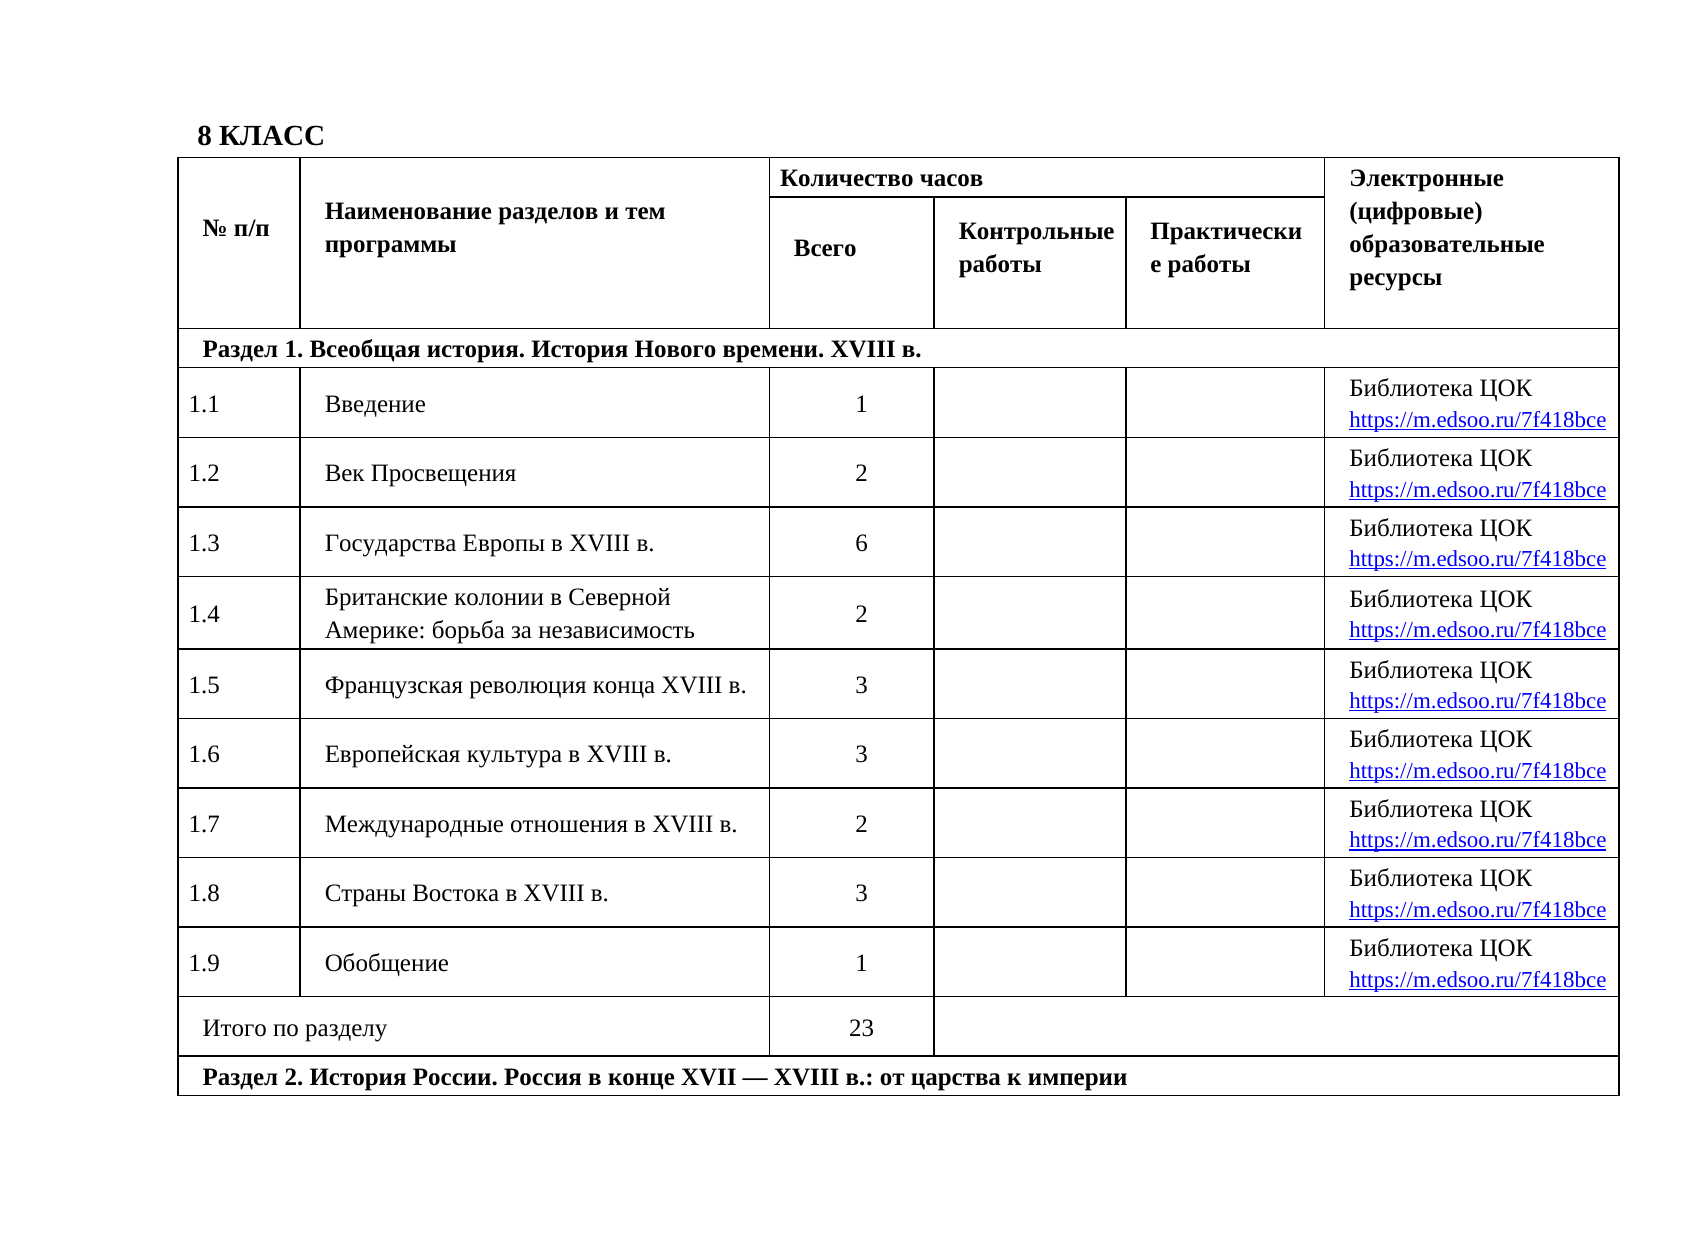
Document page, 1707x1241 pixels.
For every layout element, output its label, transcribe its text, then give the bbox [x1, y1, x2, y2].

table_cell 2 [770, 789, 933, 857]
table_cell Французская революция конца XVIII в. [301, 650, 769, 717]
table_cell Введение [301, 368, 769, 436]
table_cell Библиотека ЦОК https://m.edsoo.ru/7f418bce [1325, 858, 1618, 926]
table_cell 3 [770, 858, 933, 926]
table_cell Страны Востока в XVIII в. [301, 858, 769, 926]
table_cell 6 [770, 508, 933, 576]
table_cell [1127, 508, 1324, 576]
table_cell [1127, 928, 1324, 996]
table_cell 1.1 [179, 368, 299, 436]
table_cell [1127, 368, 1324, 436]
table_cell 1.9 [179, 928, 299, 996]
table_cell 3 [770, 650, 933, 717]
table_cell [935, 928, 1125, 996]
table_cell 3 [770, 719, 933, 787]
table_cell Библиотека ЦОК https://m.edsoo.ru/7f418bce [1325, 438, 1618, 506]
table_cell 1.4 [179, 577, 299, 648]
table_cell 1.7 [179, 789, 299, 857]
table_cell Практические работы [1127, 198, 1324, 327]
table_header Количество часов [770, 158, 1324, 196]
table_header № п/п [179, 158, 299, 327]
table_cell 1.8 [179, 858, 299, 926]
table_cell 23 [770, 997, 933, 1055]
table_cell [935, 438, 1125, 506]
table_cell [935, 368, 1125, 436]
table_cell 1.6 [179, 719, 299, 787]
table_cell Библиотека ЦОК https://m.edsoo.ru/7f418bce [1325, 508, 1618, 576]
table_cell Библиотека ЦОК https://m.edsoo.ru/7f418bce [1325, 789, 1618, 857]
table_cell Европейская культура в XVIII в. [301, 719, 769, 787]
table_cell Библиотека ЦОК https://m.edsoo.ru/7f418bce [1325, 719, 1618, 787]
table_cell Библиотека ЦОК https://m.edsoo.ru/7f418bce [1325, 368, 1618, 436]
table_cell Библиотека ЦОК https://m.edsoo.ru/7f418bce [1325, 928, 1618, 996]
table_cell Международные отношения в XVIII в. [301, 789, 769, 857]
table_cell [1127, 789, 1324, 857]
table_cell [1127, 858, 1324, 926]
table_cell Всего [770, 198, 933, 327]
table_cell Государства Европы в XVIII в. [301, 508, 769, 576]
table_cell [935, 650, 1125, 717]
table_cell [935, 577, 1125, 648]
table_cell [935, 789, 1125, 857]
table_header Электронные (цифровые) образовательные ресурсы [1325, 158, 1618, 327]
table_cell [1127, 438, 1324, 506]
table_cell [1127, 577, 1324, 648]
table_cell [1127, 719, 1324, 787]
table_cell [1127, 650, 1324, 717]
table_cell [935, 719, 1125, 787]
table_cell Контрольные работы [935, 198, 1125, 327]
table_cell [935, 508, 1125, 576]
table_cell 2 [770, 577, 933, 648]
text 8 КЛАСС [190, 118, 1618, 152]
table_cell [935, 858, 1125, 926]
table_cell [935, 997, 1618, 1055]
table_cell Библиотека ЦОК https://m.edsoo.ru/7f418bce [1325, 577, 1618, 648]
table_cell 1 [770, 368, 933, 436]
table_cell Век Просвещения [301, 438, 769, 506]
table_cell Итого по разделу [179, 997, 769, 1055]
table_cell 1.5 [179, 650, 299, 717]
table_cell 1 [770, 928, 933, 996]
table_cell Раздел 1. Всеобщая история. История Нового времени. XVIII в. [179, 329, 1618, 367]
table_cell 2 [770, 438, 933, 506]
table_header Наименование разделов и тем программы [301, 158, 769, 327]
table_cell Раздел 2. История России. Россия в конце XVII — XVIII в.: от царства к империи [179, 1057, 1618, 1095]
table_cell 1.3 [179, 508, 299, 576]
table_cell 1.2 [179, 438, 299, 506]
table_cell Британские колонии в Северной Америке: борьба за независимость [301, 577, 769, 648]
table_cell Библиотека ЦОК https://m.edsoo.ru/7f418bce [1325, 650, 1618, 717]
table_cell Обобщение [301, 928, 769, 996]
